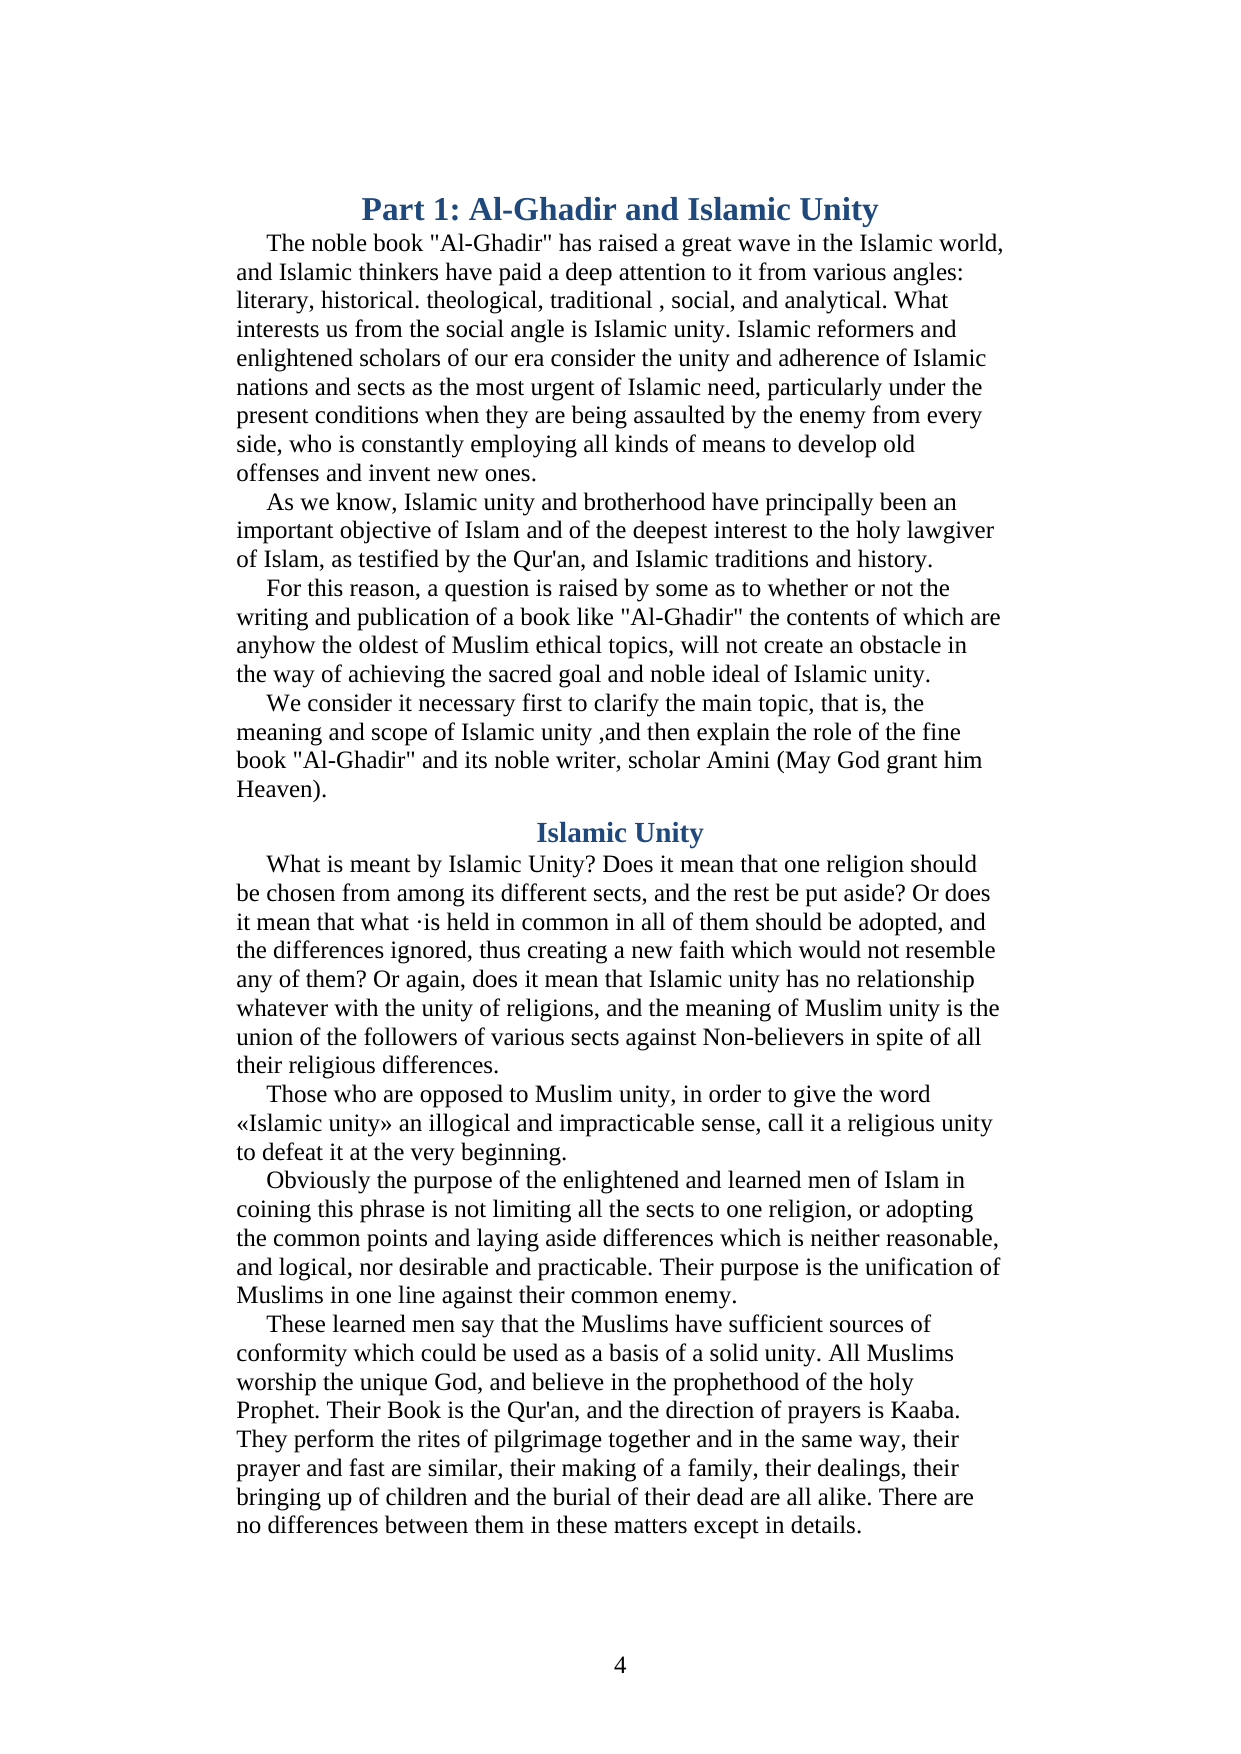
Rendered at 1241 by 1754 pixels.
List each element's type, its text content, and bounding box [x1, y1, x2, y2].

text As we know, Islamic unity and brotherhood have principally been an important objective of Islam and of the deepest interest to the holy lawgiver of Islam, as testified by the Qur'an, and Islamic traditions and history. [236, 487, 1004, 573]
text Those who are opposed to Muslim unity, in order to give the word «Islamic unity» an illogical and impracticable sense, call it a religious unity to defeat it at the very beginning. [236, 1079, 1004, 1165]
subtitle Part 1: Al-Ghadir and Islamic Unity [236, 190, 1004, 228]
text The noble book "Al-Ghadir" has raised a great wave in the Islamic world, and Islamic thinkers have paid a deep attention to it from various angles: literary, historical. theological, traditional , social, and analytical. What interests us from the social angle is Islamic unity. Islamic reformers and enlightened scholars of our era consider the unity and adherence of Islamic nations and sects as the most urgent of Islamic need, particularly under the present conditions when they are being assaulted by the enemy from every side, who is constantly employing all kinds of means to develop old offenses and invent new ones. [236, 228, 1004, 487]
text What is meant by Islamic Unity? Does it mean that one religion should be chosen from among its different sects, and the rest be put aside? Or does it mean that what ·is held in common in all of them should be adopted, and the differences ignored, thus creating a new faith which would not resemble any of them? Or again, does it mean that Islamic unity has no relationship whatever with the unity of religions, and the meaning of Muslim unity is the union of the followers of various sects against Non-believers in spite of all their religious differences. [236, 849, 1004, 1079]
text These learned men say that the Muslims have sufficient sources of conformity which could be used as a basis of a solid unity. All Muslims worship the unique God, and believe in the prophethood of the holy Prophet. Their Book is the Qur'an, and the direction of prayers is Kaaba. They perform the rites of pilgrimage together and in the same way, their prayer and fast are similar, their making of a family, their dealings, their bringing up of children and the burial of their dead are all alike. There are no differences between them in these matters except in details. [236, 1309, 1004, 1539]
subtitle Islamic Unity [236, 816, 1004, 849]
text Obviously the purpose of the enlightened and learned men of Islam in coining this phrase is not limiting all the sects to one religion, or adopting the common points and laying aside differences which is neither reasonable, and logical, nor desirable and practicable. Their purpose is the unification of Muslims in one line against their common enemy. [236, 1165, 1004, 1309]
text For this reason, a question is raised by some as to whether or not the writing and publication of a book like "Al-Ghadir" the contents of which are anyhow the oldest of Muslim ethical topics, will not create an obstacle in the way of achieving the sacred goal and noble ideal of Islamic unity. [236, 573, 1004, 688]
text We consider it necessary first to clarify the main topic, that is, the meaning and scope of Islamic unity ,and then explain the role of the fine book "Al-Ghadir" and its noble writer, scholar Amini (May God grant him Heaven). [236, 688, 1004, 803]
